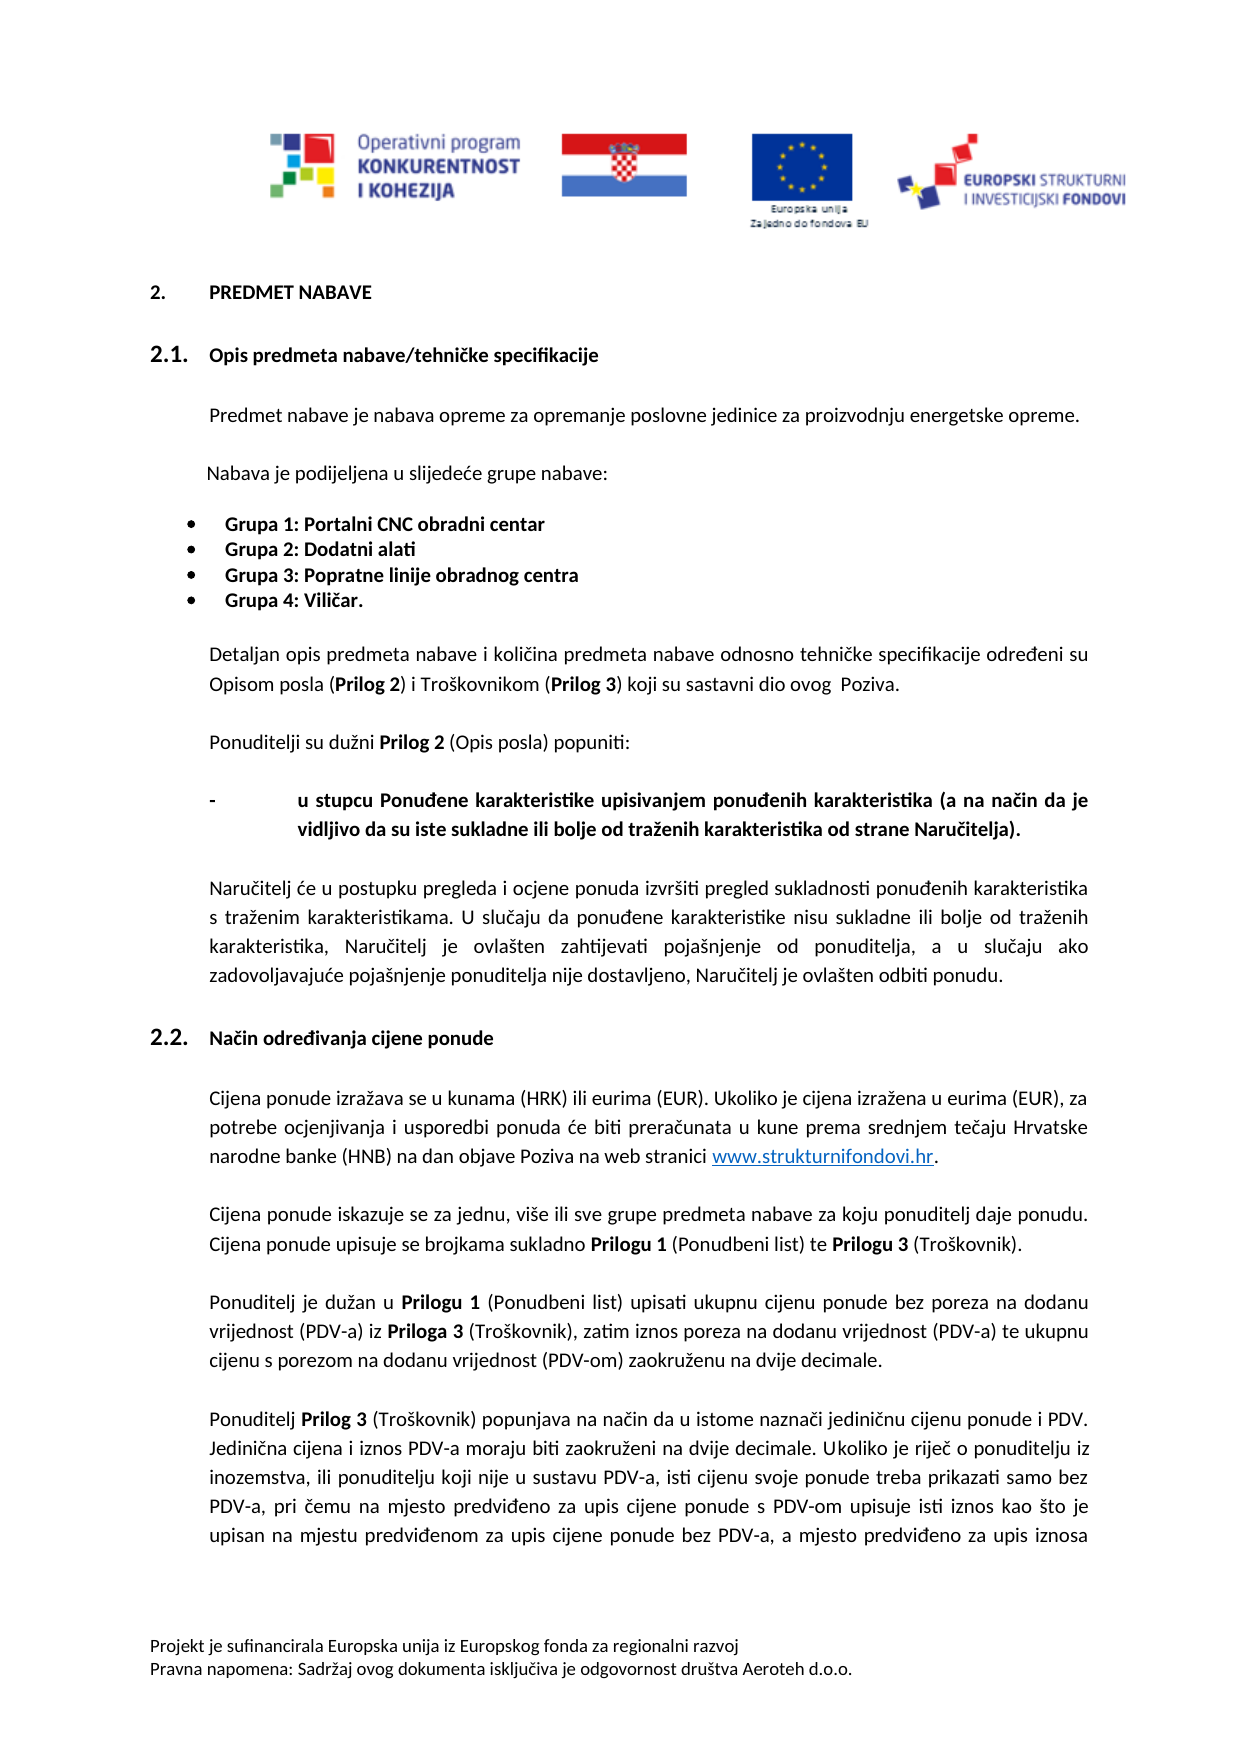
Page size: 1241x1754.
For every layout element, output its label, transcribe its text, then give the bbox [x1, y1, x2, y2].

list Grupa 3: Popratne linije obradnog centra [187, 562, 1090, 587]
text Detaljan opis predmeta nabave i količina predmeta nabave odnosno tehničke specifikacije određeni su Opisom posla (Prilog 2) i Troškovnikom (Prilog 3) koji su sastavni dio ovog Poziva. [209, 642, 1090, 696]
list Grupa 1: Portalni CNC obradni centar [187, 511, 1090, 537]
list Grupa 4: Viličar. [187, 587, 1090, 613]
text Cijena ponude iskazuje se za jednu, više ili sve grupe predmeta nabave za koju ponuditelj daje ponudu. Cijena ponude upisuje se brojkama sukladno Prilogu 1 (Ponudbeni list) te Prilogu 3 (Troškovnik). [209, 1202, 1090, 1256]
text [209, 1406, 1090, 1548]
text - u stupcu Ponuđene karakteristike upisivanjem ponuđenih karakteristika (a na način da je vidljivo da su iste sukladne ili bolje od traženih karakteristika od strane Naručitelja). [209, 787, 1090, 842]
list PREDMET NABAVE [150, 279, 1090, 305]
list Opis predmeta nabave/tehničke specifikacije [150, 338, 1090, 368]
text Ponuditelji su dužni Prilog 2 (Opis posla) popuniti: [209, 729, 1090, 754]
text Nabava je podijeljena u slijedeće grupe nabave: [150, 460, 1090, 486]
text Naručitelj će u postupku pregleda i ocjene ponuda izvršiti pregled sukladnosti ponuđenih karakteristika s traženim karakteristikama. U slučaju da ponuđene karakteristike nisu sukladne ili bolje od traženih karakteristika, Naručitelj je ovlašten zahtijevati pojašnjenje od ponuditelja, a u slučaju ako zadovoljavajuće pojašnjenje ponuditelja nije dostavljeno, Naručitelj je ovlašten odbiti ponudu. [209, 875, 1090, 988]
text Ponuditelj je dužan u Prilogu 1 (Ponudbeni list) upisati ukupnu cijenu ponude bez poreza na dodanu vrijednost (PDV-a) iz Priloga 3 (Troškovnik), zatim iznos poreza na dodanu vrijednost (PDV-a) te ukupnu cijenu s porezom na dodanu vrijednost (PDV-om) zaokruženu na dvije decimale. [209, 1289, 1090, 1373]
list Način određivanja cijene ponude [150, 1021, 1090, 1051]
list Grupa 2: Dodatni alati [187, 537, 1090, 562]
text Cijena ponude izražava se u kunama (HRK) ili eurima (EUR). Ukoliko je cijena izražena u eurima (EUR), za potrebe ocjenjivanja i usporedbi ponuda će biti preračunata u kune prema srednjem tečaju Hrvatske narodne banke (HNB) na dan objave Poziva na web stranici www.strukturnifondovi.hr. [209, 1085, 1090, 1169]
text Predmet nabave je nabava opreme za opremanje poslovne jedinice za proizvodnju energetske opreme. [209, 402, 1090, 427]
